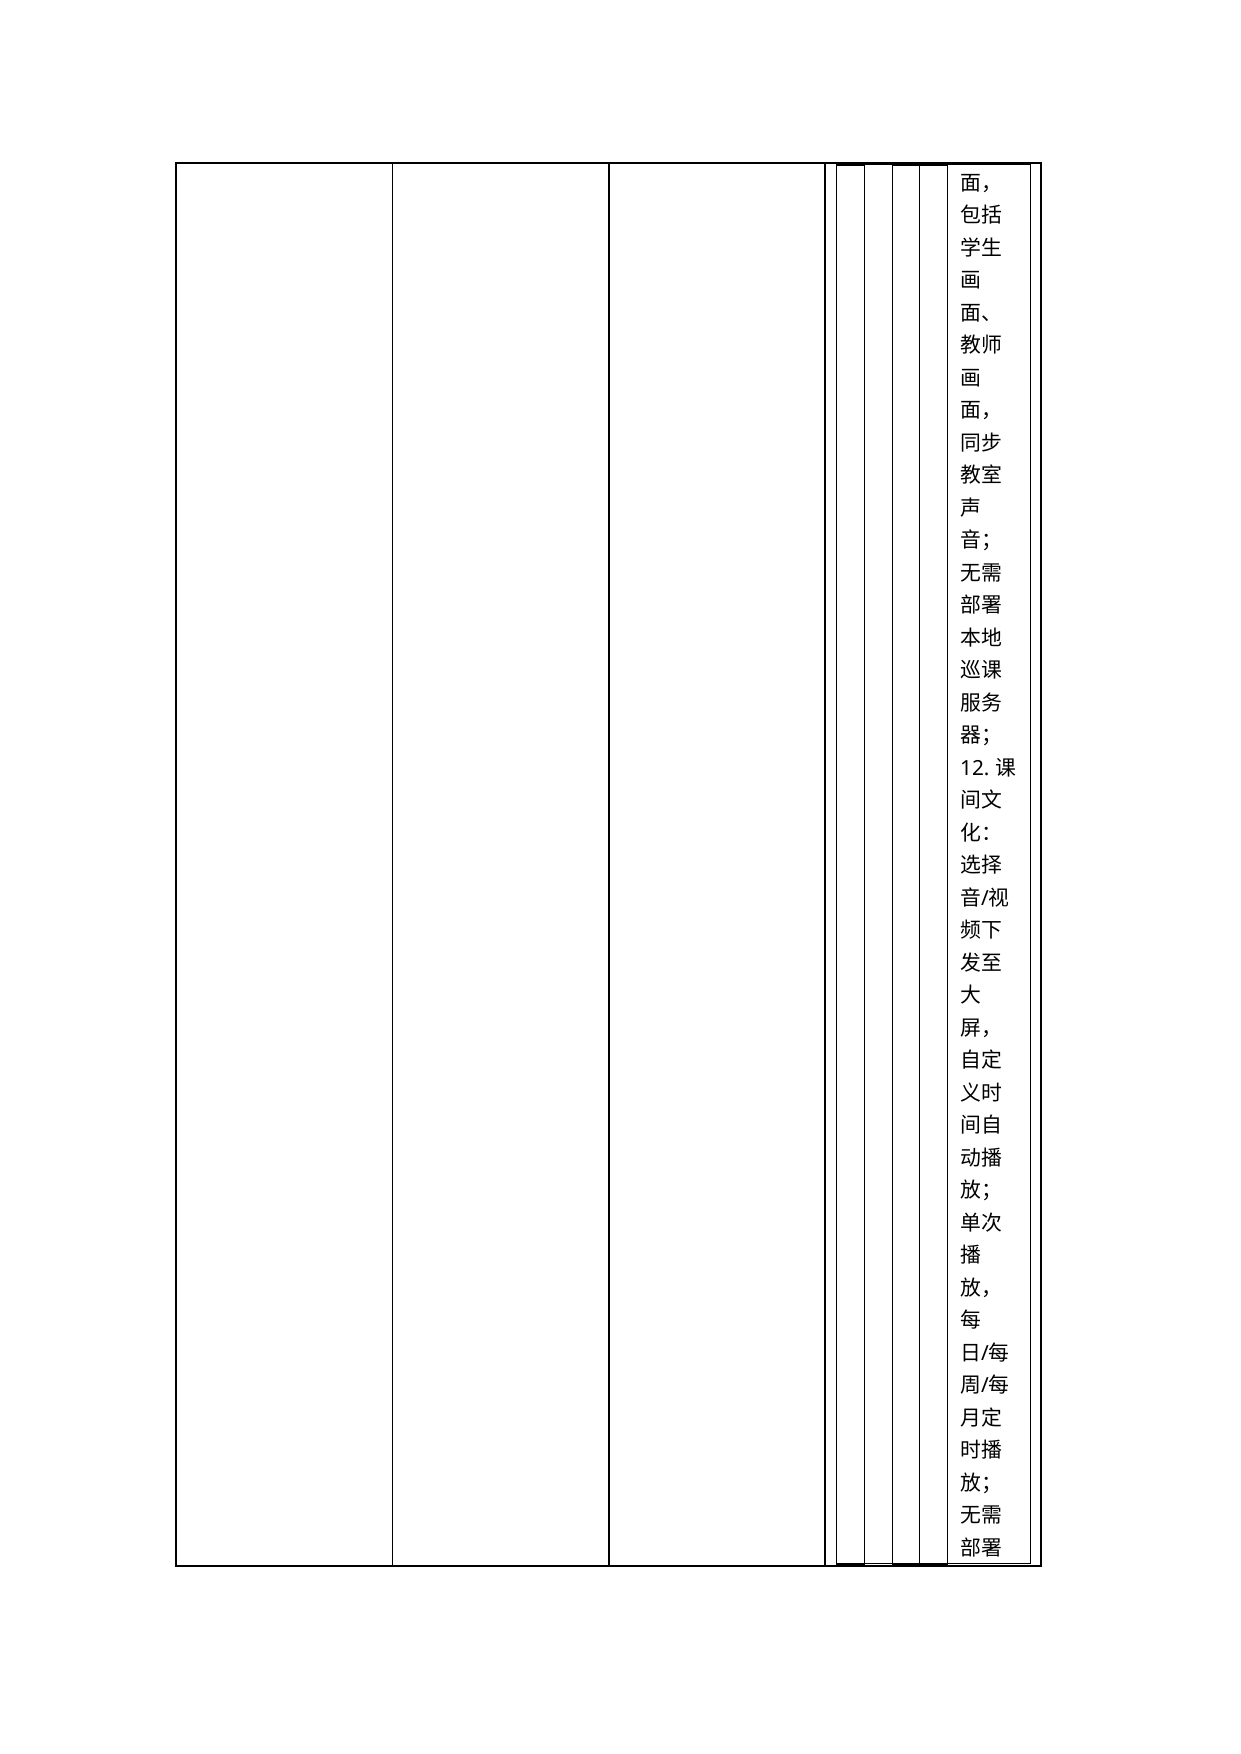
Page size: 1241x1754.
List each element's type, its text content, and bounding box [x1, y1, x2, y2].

table_cell [826, 164, 836, 1565]
table_cell [865, 165, 892, 1563]
table_cell 1 [393, 164, 608, 1565]
table_cell [893, 166, 919, 1563]
table_cell [177, 164, 392, 1565]
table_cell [610, 164, 824, 1565]
table_cell [948, 164, 1040, 1565]
table_cell [920, 166, 947, 1563]
table_cell [837, 166, 864, 1563]
